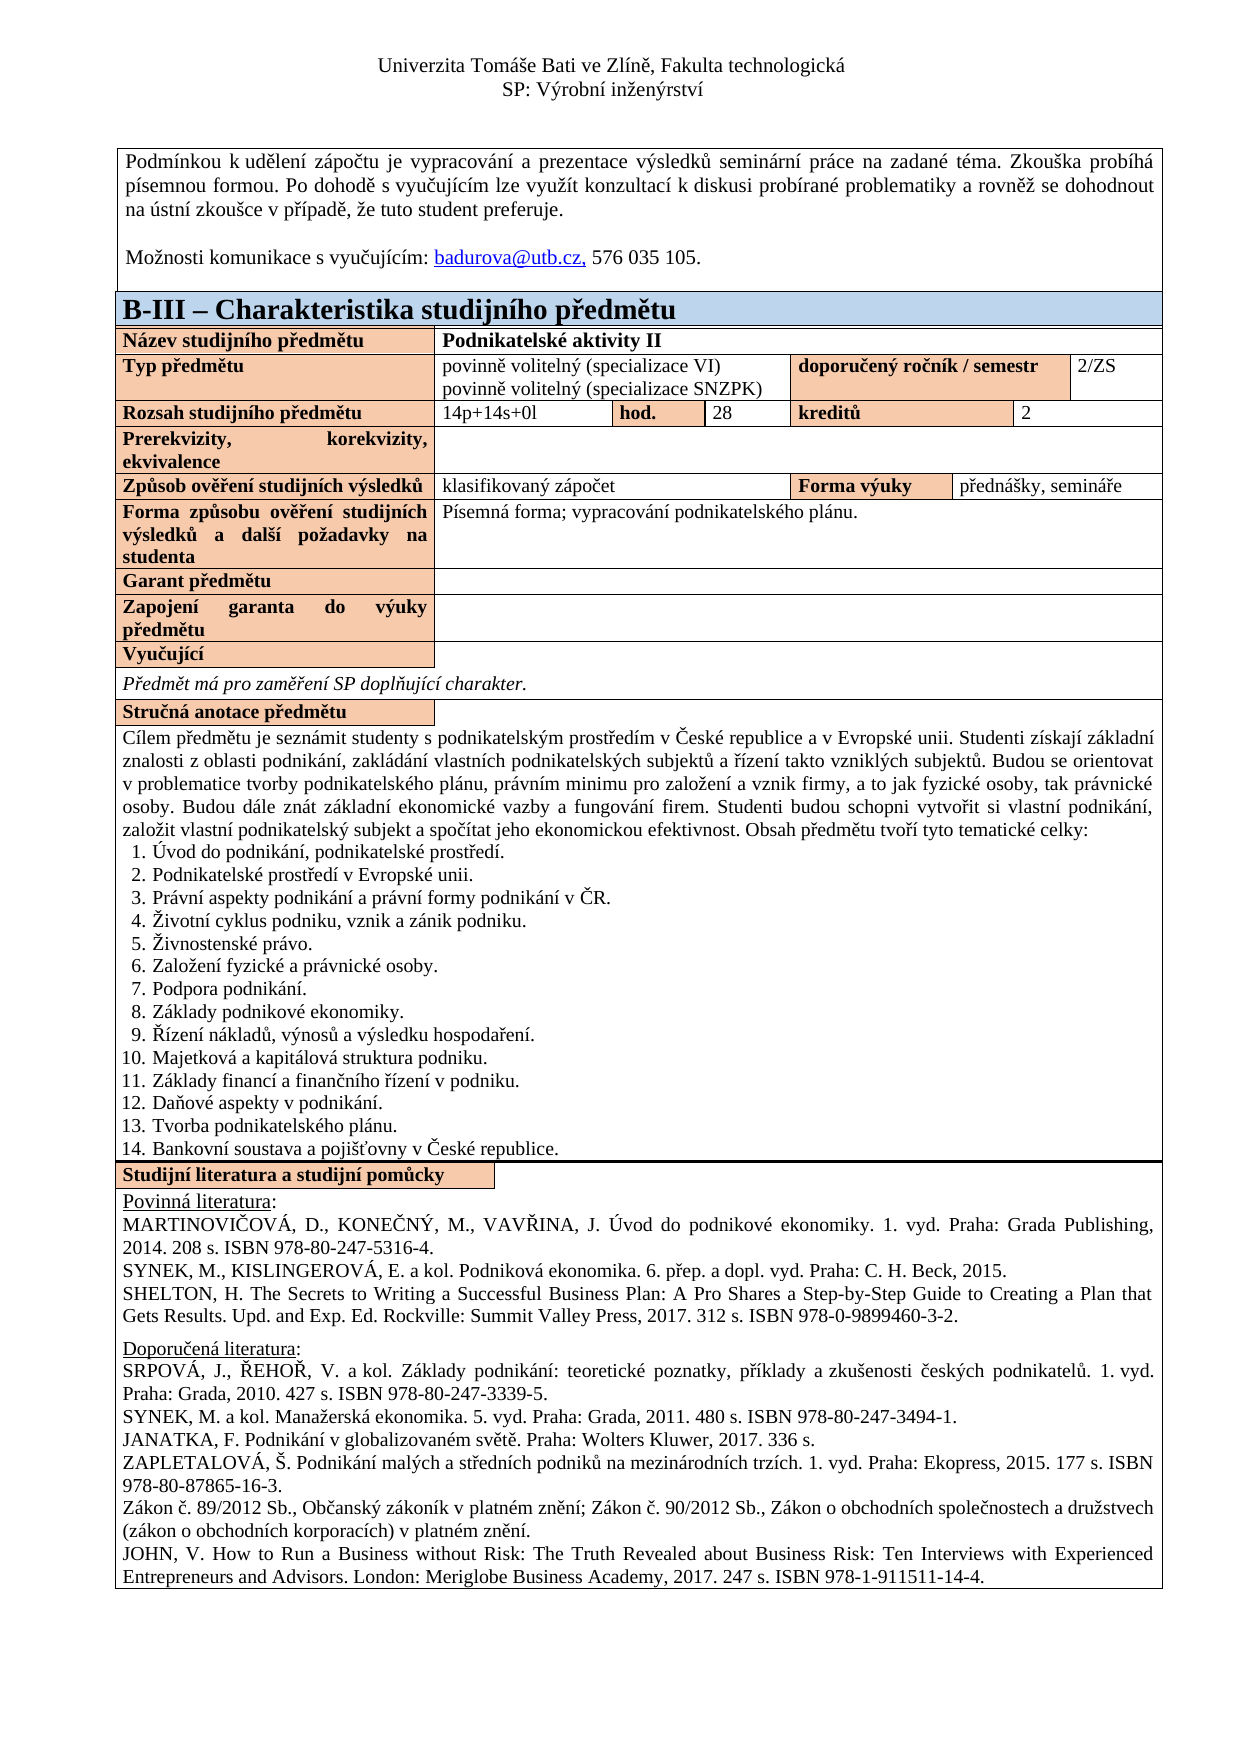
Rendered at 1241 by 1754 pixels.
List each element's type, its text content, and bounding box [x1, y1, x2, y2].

table_cell doporučený ročník / semestr [791, 355, 1070, 400]
table_cell hod. [613, 401, 704, 426]
table_cell Typ předmětu [116, 355, 434, 400]
table_cell povinně volitelný (specializace VI) povinně volitelný (specializace SNZPK) [435, 355, 790, 400]
table_cell B-III – Charakteristika studijního předmětu [116, 292, 1162, 325]
table_cell Podmínkou k udělení zápočtu je vypracování a prezentace výsledků seminární práce na zadané téma. Zkouška probíhá písemnou formou. Po dohodě s vyučujícím lze využít konzultací k diskusi probírané problematiky a rovněž se dohodnout na ústní zkoušce v případě, že tuto student preferuje. Možnosti komunikace s vyučujícím: badurova@utb.cz, 576 035 105. [118, 149, 1162, 291]
table_cell klasifikovaný zápočet [435, 474, 790, 499]
table_cell Povinná literatura: MARTINOVIČOVÁ, D., Konečný, M., vavřina, J. Úvod do podnikové ekonomiky. 1. vyd. Praha: Grada Publishing, 2014. 208 s. ISBN 978-80-247-5316-4. Synek, M., Kislingerová, E. a kol. Podniková ekonomika. 6. přep. a dopl. vyd. Praha: C. H. Beck, 2015. SHELTON, H. The Secrets to Writing a Successful Business Plan: A Pro Shares a Step-by-Step Guide to Creating a Plan that Gets Results. Upd. and Exp. Ed. Rockville: Summit Valley Press, 2017. 312 s. ISBN 978-0-9899460-3-2. Doporučená literatura: SRPOVÁ, J., ŘEHOŘ, V. a kol. Základy podnikání: teoretické poznatky, příklady a zkušenosti českých podnikatelů. 1. vyd. Praha: Grada, 2010. 427 s. ISBN 978-80-247-3339-5. SYNEK, M. a kol. Manažerská ekonomika. 5. vyd. Praha: Grada, 2011. 480 s. ISBN 978-80-247-3494-1. Janatka, F. Podnikání v globalizovaném světě. Praha: Wolters Kluwer, 2017. 336 s. ZAPLETALOVÁ, Š. Podnikání malých a středních podniků na mezinárodních trzích. 1. vyd. Praha: Ekopress, 2015. 177 s. ISBN 978-80-87865-16-3. Zákon č. 89/2012 Sb., Občanský zákoník v platném znění; Zákon č. 90/2012 Sb., Zákon o obchodních společnostech a družstvech (zákon o obchodních korporacích) v platném znění. JOHN, V. How to Run a Business without Risk: The Truth Revealed about Business Risk: Ten Interviews with Experienced Entrepreneurs and Advisors. London: Meriglobe Business Academy, 2017. 247 s. ISBN 978-1-911511-14-4. [116, 1188, 1162, 1588]
table_cell [435, 569, 1162, 594]
table_cell Prerekvizity, korekvizity, ekvivalence [116, 427, 434, 473]
table_cell Rozsah studijního předmětu [116, 401, 434, 426]
table_cell Garant předmětu [116, 569, 434, 594]
table_cell Způsob ověření studijních výsledků [116, 474, 434, 499]
table_cell přednášky, semináře [953, 474, 1162, 499]
table_cell [495, 1163, 1162, 1188]
table_cell Zapojení garanta do výuky předmětu [116, 595, 434, 641]
table_cell Forma výuky [791, 474, 952, 499]
table_cell 2/ZS [1071, 355, 1162, 400]
table_cell Vyučující [116, 642, 434, 667]
table_cell Předmět má pro zaměření SP doplňující charakter. [116, 667, 1162, 699]
table_cell Cílem předmětu je seznámit studenty s podnikatelským prostředím v České republice a v Evropské unii. Studenti získají základní znalosti z oblasti podnikání, zakládání vlastních podnikatelských subjektů a řízení takto vzniklých subjektů. Budou se orientovat v problematice tvorby podnikatelského plánu, právním minimu pro založení a vznik firmy, a to jak fyzické osoby, tak právnické osoby. Budou dále znát základní ekonomické vazby a fungování firem. Studenti budou schopni vytvořit si vlastní podnikání, založit vlastní podnikatelský subjekt a spočítat jeho ekonomickou efektivnost. Obsah předmětu tvoří tyto tematické celky: Úvod do podnikání, podnikatelské prostředí. Podnikatelské prostředí v Evropské unii. Právní aspekty podnikání a právní formy podnikání v ČR. Životní cyklus podniku, vznik a zánik podniku. Živnostenské právo. Založení fyzické a právnické osoby. Podpora podnikání. Základy podnikové ekonomiky. Řízení nákladů, výnosů a výsledku hospodaření. Majetková a kapitálová struktura podniku. Základy financí a finančního řízení v podniku. Daňové aspekty v podnikání. Tvorba podnikatelského plánu. Bankovní soustava a pojišťovny v České republice. [116, 725, 1162, 1160]
table_cell Studijní literatura a studijní pomůcky [116, 1163, 494, 1188]
table_cell Název studijního předmětu [116, 329, 434, 353]
table_cell 14p+14s+0l [435, 401, 612, 426]
table_cell Podnikatelské aktivity II [435, 329, 1162, 353]
table_cell Forma způsobu ověření studijních výsledků a další požadavky na studenta [116, 500, 434, 568]
table_cell [435, 427, 1162, 473]
table_cell 28 [706, 401, 790, 426]
table_cell Stručná anotace předmětu [116, 700, 434, 725]
table_cell [435, 700, 1162, 725]
table_cell Písemná forma; vypracování podnikatelského plánu. [435, 500, 1162, 568]
table_cell [435, 595, 1162, 641]
table_cell 2 [1014, 401, 1162, 426]
table_cell [435, 642, 1162, 667]
table_cell kreditů [791, 401, 1013, 426]
